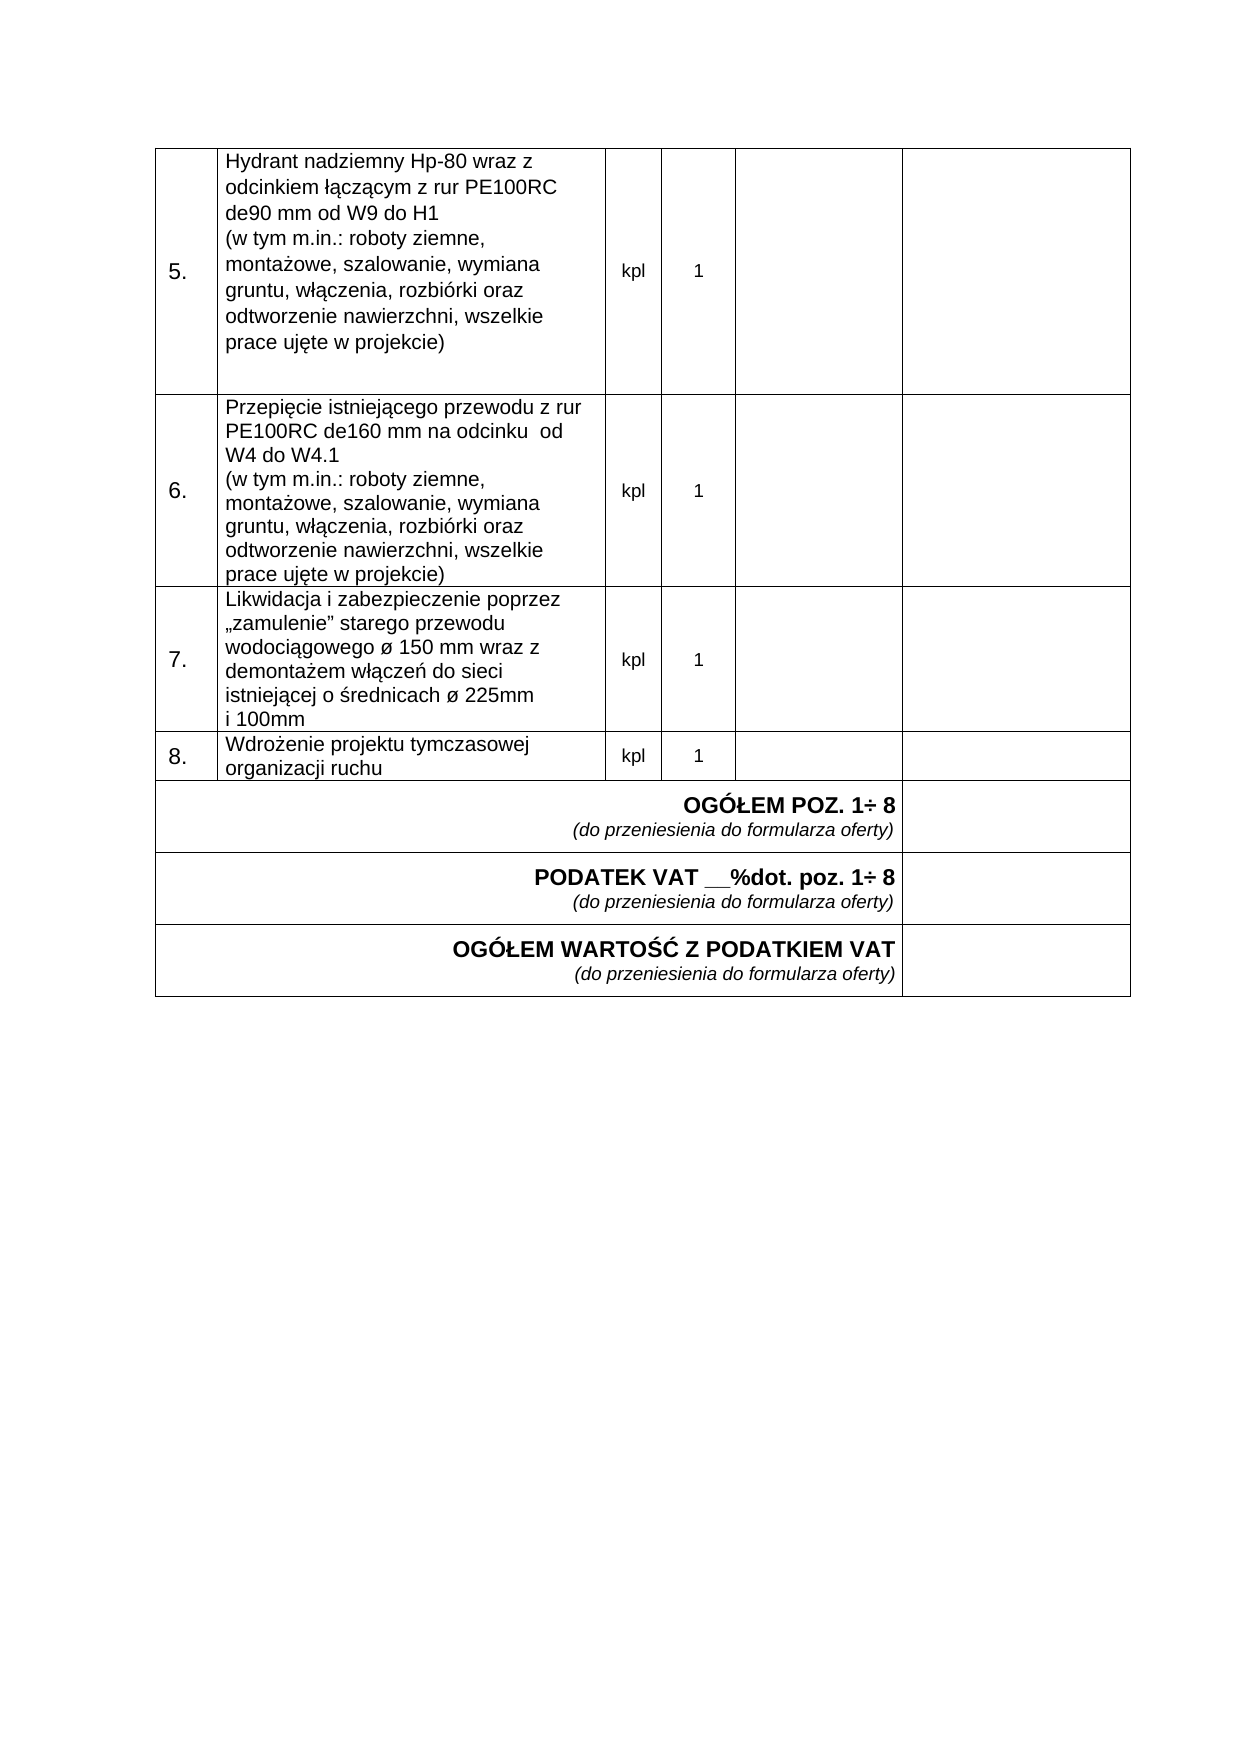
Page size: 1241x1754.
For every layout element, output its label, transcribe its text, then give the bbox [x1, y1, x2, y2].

table_cell [156, 587, 217, 731]
table_cell PODATEK VAT __%dot. poz. 1÷ 8 (do przeniesienia do formularza oferty) [156, 853, 902, 924]
table_cell [156, 395, 217, 586]
table_cell [736, 149, 902, 393]
table_cell [903, 395, 1130, 586]
table_cell [903, 925, 1130, 996]
table_cell [156, 732, 217, 780]
table_cell Wdrożenie projektu tymczasowej organizacji ruchu [218, 732, 605, 780]
table_cell Hydrant nadziemny Hp-80 wraz z odcinkiem łączącym z rur PE100RC de90 mm od W9 do H1 (w tym m.in.: roboty ziemne, montażowe, szalowanie, wymiana gruntu, włączenia, rozbiórki oraz odtworzenie nawierzchni, wszelkie prace ujęte w projekcie) [218, 149, 605, 393]
table_cell [903, 149, 1130, 393]
table_cell [903, 732, 1130, 780]
table_cell [903, 853, 1130, 924]
table_cell OGÓŁEM WARTOŚĆ Z PODATKIEM VAT (do przeniesienia do formularza oferty) [156, 925, 902, 996]
table_cell kpl [606, 732, 661, 780]
table_cell Przepięcie istniejącego przewodu z rur PE100RC de160 mm na odcinku od W4 do W4.1 (w tym m.in.: roboty ziemne, montażowe, szalowanie, wymiana gruntu, włączenia, rozbiórki oraz odtworzenie nawierzchni, wszelkie prace ujęte w projekcie) [218, 395, 605, 586]
table_cell Likwidacja i zabezpieczenie poprzez „zamulenie” starego przewodu wodociągowego ø 150 mm wraz z demontażem włączeń do sieci istniejącej o średnicach ø 225mm i 100mm [218, 587, 605, 731]
table_cell 1 [662, 395, 735, 586]
table_cell [903, 781, 1130, 852]
table_cell [156, 149, 217, 393]
table_cell 1 [662, 587, 735, 731]
table_cell kpl [606, 587, 661, 731]
table_cell [736, 395, 902, 586]
table_cell OGÓŁEM POZ. 1÷ 8 (do przeniesienia do formularza oferty) [156, 781, 902, 852]
table_cell 1 [662, 732, 735, 780]
table_cell [736, 587, 902, 731]
table_cell kpl [606, 149, 661, 393]
table_cell [736, 732, 902, 780]
table_cell 1 [662, 149, 735, 393]
table_cell [903, 587, 1130, 731]
table_cell kpl [606, 395, 661, 586]
